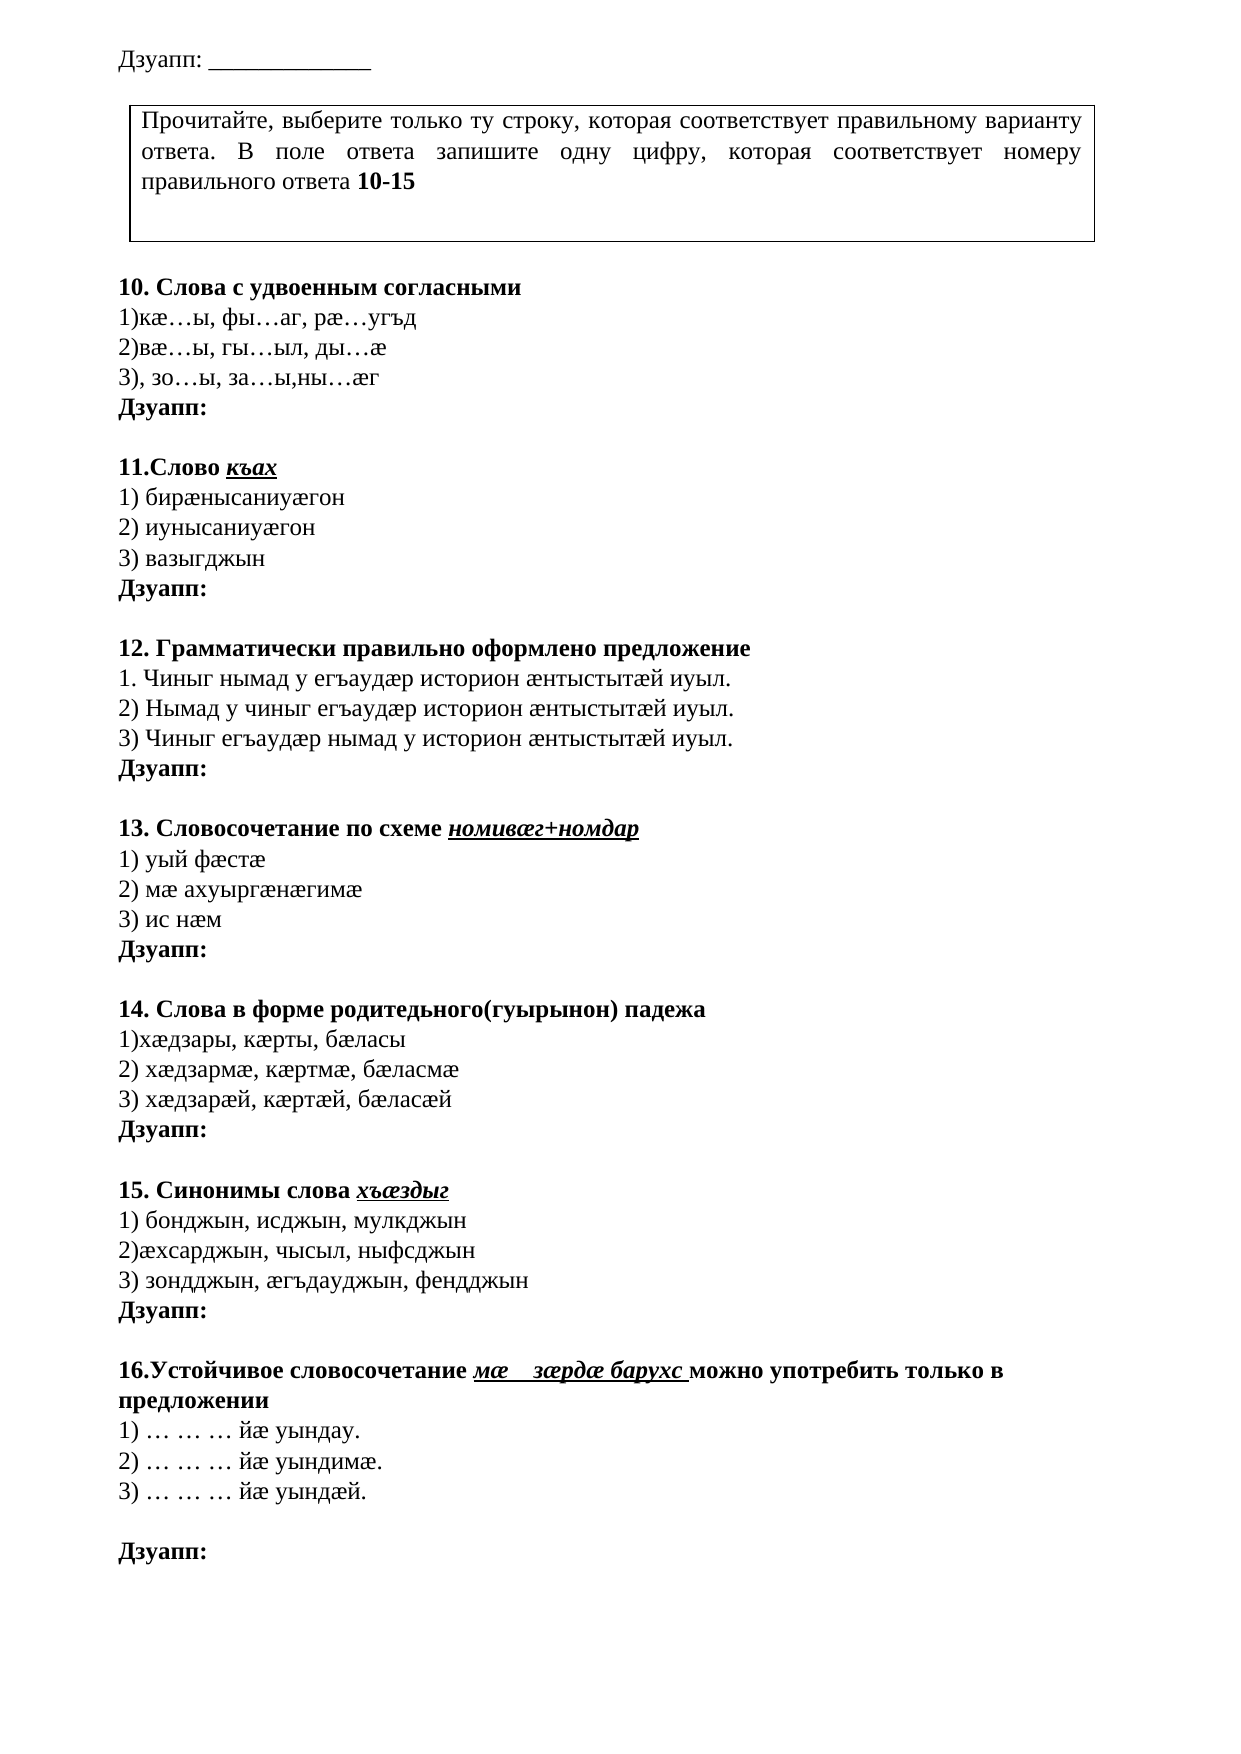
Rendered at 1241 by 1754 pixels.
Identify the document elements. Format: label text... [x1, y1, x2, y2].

text 3), зо…ы, за…ы,ны…ӕг [118, 362, 1152, 391]
text 3) зондджын, ӕгъдауджын, фендджын [118, 1265, 1152, 1294]
text 2) иунысаниуæгон [118, 512, 1152, 541]
text 14. Слова в форме родитедьного(гуырынон) падежа [118, 994, 1152, 1023]
text Дзуапп: [118, 1536, 1152, 1565]
text 3) … … … йӕ уындӕй. [118, 1476, 1152, 1504]
text Дзуапп: [118, 934, 1152, 963]
text 2)æхсарджын, чысыл, ныфсджын [118, 1235, 1152, 1264]
text Дзуапп: [118, 392, 1152, 421]
text 12. Грамматически правильно оформлено предложение [118, 633, 1152, 662]
text 13. Словосочетание по схеме номивæг+номдар [118, 813, 1152, 842]
text 10. Слова с удвоенным согласными [118, 272, 1152, 300]
text Дзуапп: [118, 753, 1152, 782]
text 2) мӕ ахуыргӕнӕгимӕ [118, 874, 1152, 902]
text 2) Нымад у чиныг егъаудӕр историон ӕнтыстытӕй иуыл. [118, 693, 1152, 722]
table_header Прочитайте, выберите только ту строку, которая соответствует правильному варианту ответа. В поле ответа запишите одну цифру, которая соответствует номеру правильного ответа 10-15 [131, 106, 1094, 241]
text 3) вазыгджын [118, 543, 1152, 571]
text 1. Чиныг нымад у егъаудӕр историон ӕнтыстытӕй иуыл. [118, 663, 1152, 692]
text 3) хæдзарæй, кæртæй, бæласæй [118, 1084, 1152, 1113]
text 1)кӕ…ы, фы…аг, рӕ…угъд [118, 302, 1152, 331]
text 1) бонджын, исджын, мулкджын [118, 1205, 1152, 1234]
text 3) ис нӕм [118, 904, 1152, 933]
text Дзуапп: [118, 1295, 1152, 1324]
text 2) … … … йӕ уындимӕ. [118, 1446, 1152, 1474]
text 2) хæдзармæ, кæртмæ, бæласмæ [118, 1054, 1152, 1083]
text 1)хæдзары, кæрты, бæласы [118, 1024, 1152, 1053]
text 1) … … … йӕ уындау. [118, 1416, 1152, 1444]
text 2)вæ…ы, гы…ыл, ды…æ [118, 332, 1152, 361]
text Дзуапп: [118, 573, 1152, 601]
text 1) уый фӕстӕ [118, 844, 1152, 872]
text 16.Устойчивое словосочетание мæ зæрдæ барухс можно употребить только в предложении [118, 1355, 1152, 1414]
text 3) Чиныг егъаудӕр нымад у историон ӕнтыстытӕй иуыл. [118, 723, 1152, 752]
text Дзуапп: [118, 1114, 1152, 1143]
text 1) бирæнысаниуæгон [118, 482, 1152, 511]
text 15. Синонимы слова хъӕздыг [118, 1175, 1152, 1203]
text Дзуапп: _____________ [118, 44, 1152, 73]
text 11.Слово къах [118, 452, 1152, 481]
